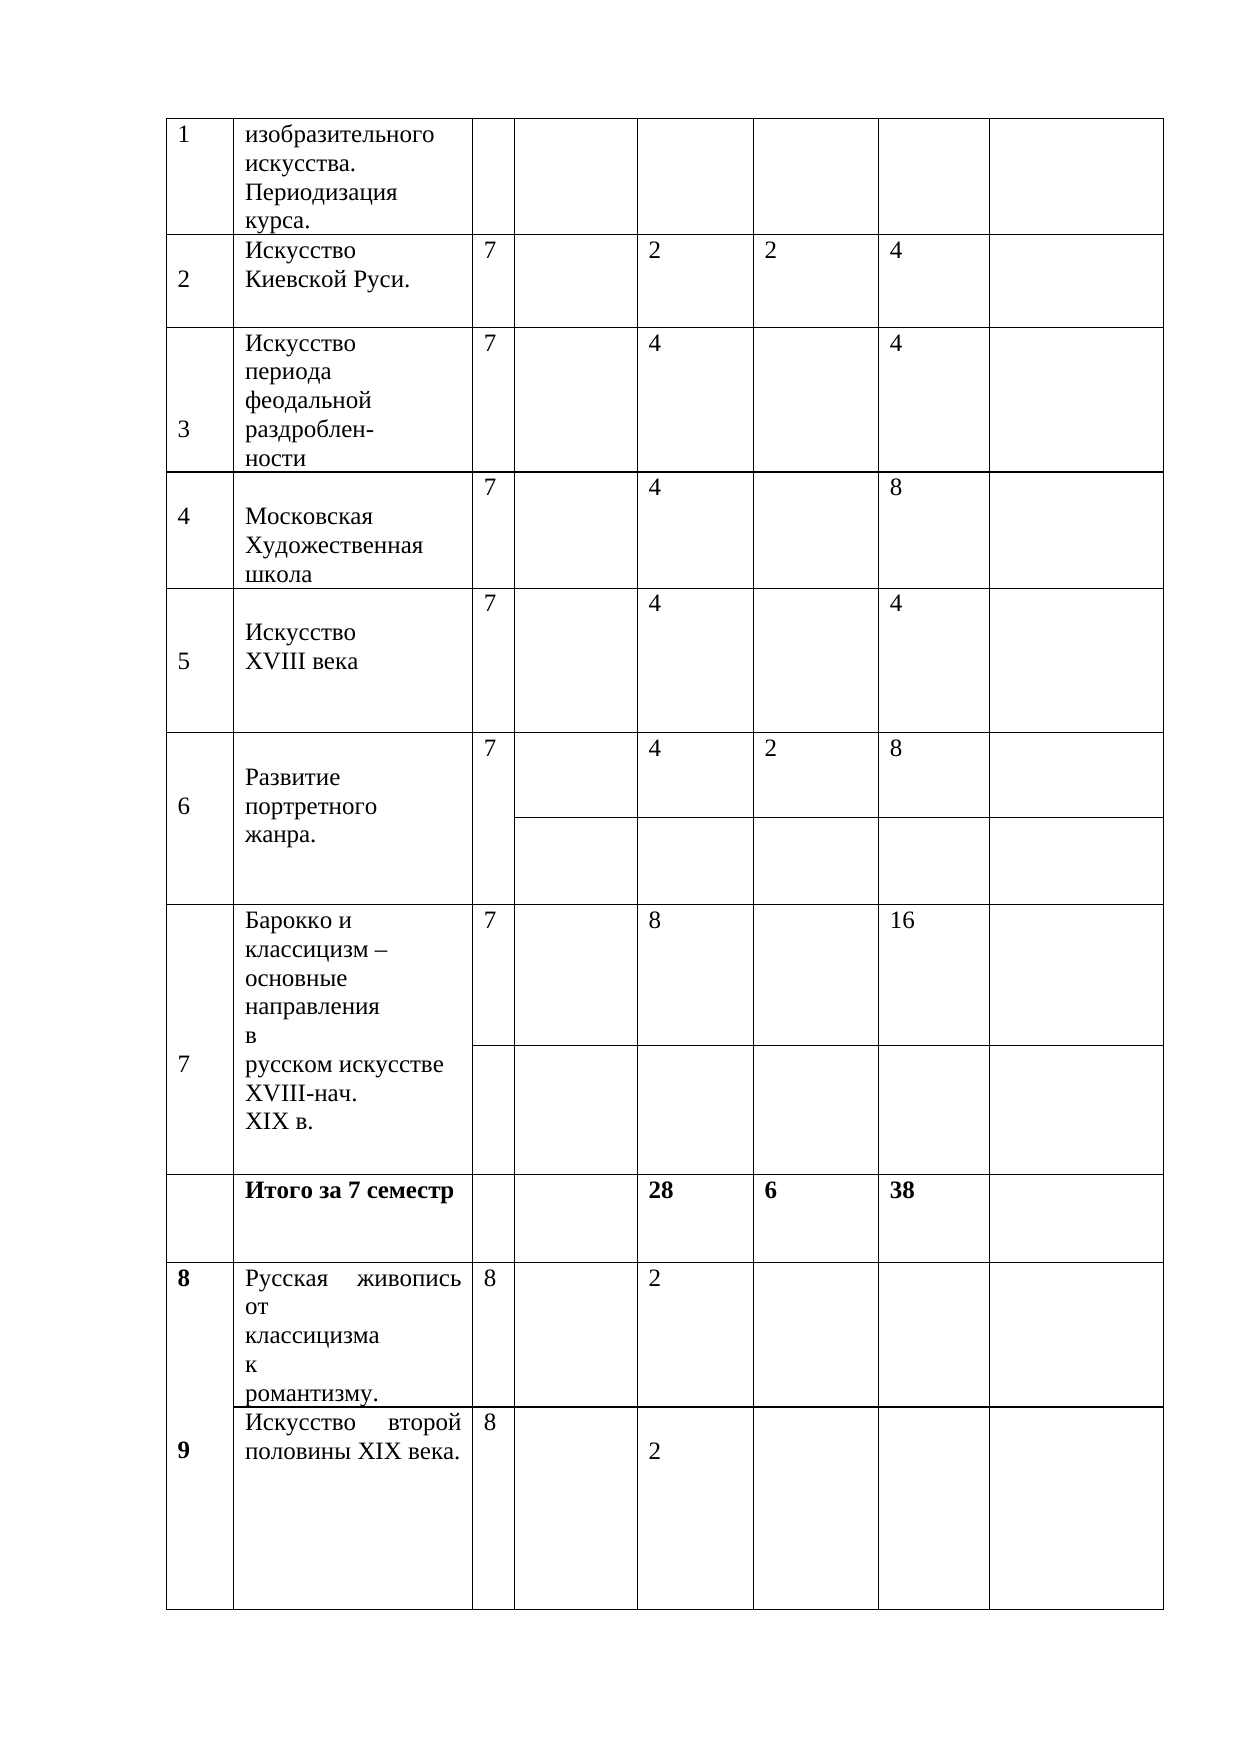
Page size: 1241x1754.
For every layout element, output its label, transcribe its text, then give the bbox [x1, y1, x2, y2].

table_cell [754, 818, 878, 904]
table_cell [515, 1046, 637, 1174]
table_cell 4 [167, 473, 233, 587]
table_cell Итого за 7 семестр [234, 1175, 472, 1262]
table_cell 8 [879, 733, 989, 817]
table_cell 2 [638, 1408, 753, 1609]
table_cell [515, 589, 637, 732]
table_cell 1 [167, 119, 233, 234]
table_cell 4 [879, 235, 989, 327]
table_cell 28 [638, 1175, 753, 1262]
table_cell [990, 589, 1163, 732]
table_cell 4 [638, 589, 753, 732]
table_cell 3 [167, 328, 233, 471]
table_cell [990, 1408, 1163, 1609]
table_cell [990, 818, 1163, 904]
table_cell [990, 119, 1163, 234]
table_cell [754, 1408, 878, 1609]
table_cell 8 [473, 1263, 514, 1406]
table_cell [515, 1408, 637, 1609]
table_cell 4 [638, 733, 753, 817]
table_cell 6 [754, 1175, 878, 1262]
table_cell [515, 1175, 637, 1262]
table_cell 2 [638, 235, 753, 327]
table_cell [754, 328, 878, 471]
table_cell [754, 473, 878, 587]
table_cell 7 [167, 905, 233, 1174]
table_cell [754, 905, 878, 1044]
table_cell [515, 905, 637, 1044]
table_cell Искусство XVIII века [234, 589, 472, 732]
table_cell [473, 1175, 514, 1262]
table_cell [515, 818, 637, 904]
table_cell 8 [879, 473, 989, 587]
table_cell 8 [473, 1408, 514, 1609]
table_cell [754, 1263, 878, 1406]
table_cell 2 [167, 235, 233, 327]
table_cell [990, 905, 1163, 1044]
table_cell [990, 1175, 1163, 1262]
table_cell [167, 1175, 233, 1262]
table_cell 7 [473, 328, 514, 471]
table_cell [990, 733, 1163, 817]
table_cell 2 [754, 235, 878, 327]
table_cell [473, 1046, 514, 1174]
table_cell [754, 589, 878, 732]
table_cell [990, 328, 1163, 471]
table_cell 7 [473, 905, 514, 1044]
table_cell 6 [167, 733, 233, 904]
table_cell Искусство периода феодальной раздроблен- ности [234, 328, 472, 471]
table_cell [879, 1408, 989, 1609]
table_cell 4 [879, 589, 989, 732]
table_cell 2 [754, 119, 878, 234]
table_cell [234, 1408, 472, 1609]
table_cell [879, 818, 989, 904]
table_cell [234, 119, 472, 234]
table_cell Русская живопись от классицизма к романтизму. [234, 1263, 472, 1406]
table_cell 7 [473, 733, 514, 904]
table_cell 5 [167, 589, 233, 732]
table_cell [990, 473, 1163, 587]
table_cell [515, 235, 637, 327]
table_cell [638, 1046, 753, 1174]
table_cell Развитие портретного жанра. [234, 733, 472, 904]
table_cell [515, 119, 637, 234]
table_cell 8 9 [167, 1263, 233, 1609]
table_cell 8 [638, 905, 753, 1044]
table_cell [515, 733, 637, 817]
table_cell [879, 1046, 989, 1174]
table_cell 4 [638, 328, 753, 471]
table_cell 16 [879, 905, 989, 1044]
table_cell 4 [879, 328, 989, 471]
table_cell 7 [473, 119, 514, 234]
table_cell Барокко и классицизм – основные направления в русском искусстве XVIII-нач. XIX в. [234, 905, 472, 1174]
table_cell 4 [879, 119, 989, 234]
table_cell [638, 818, 753, 904]
table_cell [990, 1046, 1163, 1174]
table_cell 7 [473, 589, 514, 732]
table_cell Искусство Киевской Руси. [234, 235, 472, 327]
table_cell [879, 1263, 989, 1406]
table_cell [754, 1046, 878, 1174]
table_cell 2 [638, 1263, 753, 1406]
table_cell [990, 235, 1163, 327]
table_cell 4 [638, 473, 753, 587]
table_cell [515, 1263, 637, 1406]
table_cell 2 [638, 119, 753, 234]
table_cell 38 [879, 1175, 989, 1262]
table_cell [515, 328, 637, 471]
table_cell 7 [473, 235, 514, 327]
table_cell 7 [473, 473, 514, 587]
table_cell Московская Художественная школа [234, 473, 472, 587]
table_cell [515, 473, 637, 587]
table_cell [990, 1263, 1163, 1406]
table_cell 2 [754, 733, 878, 817]
